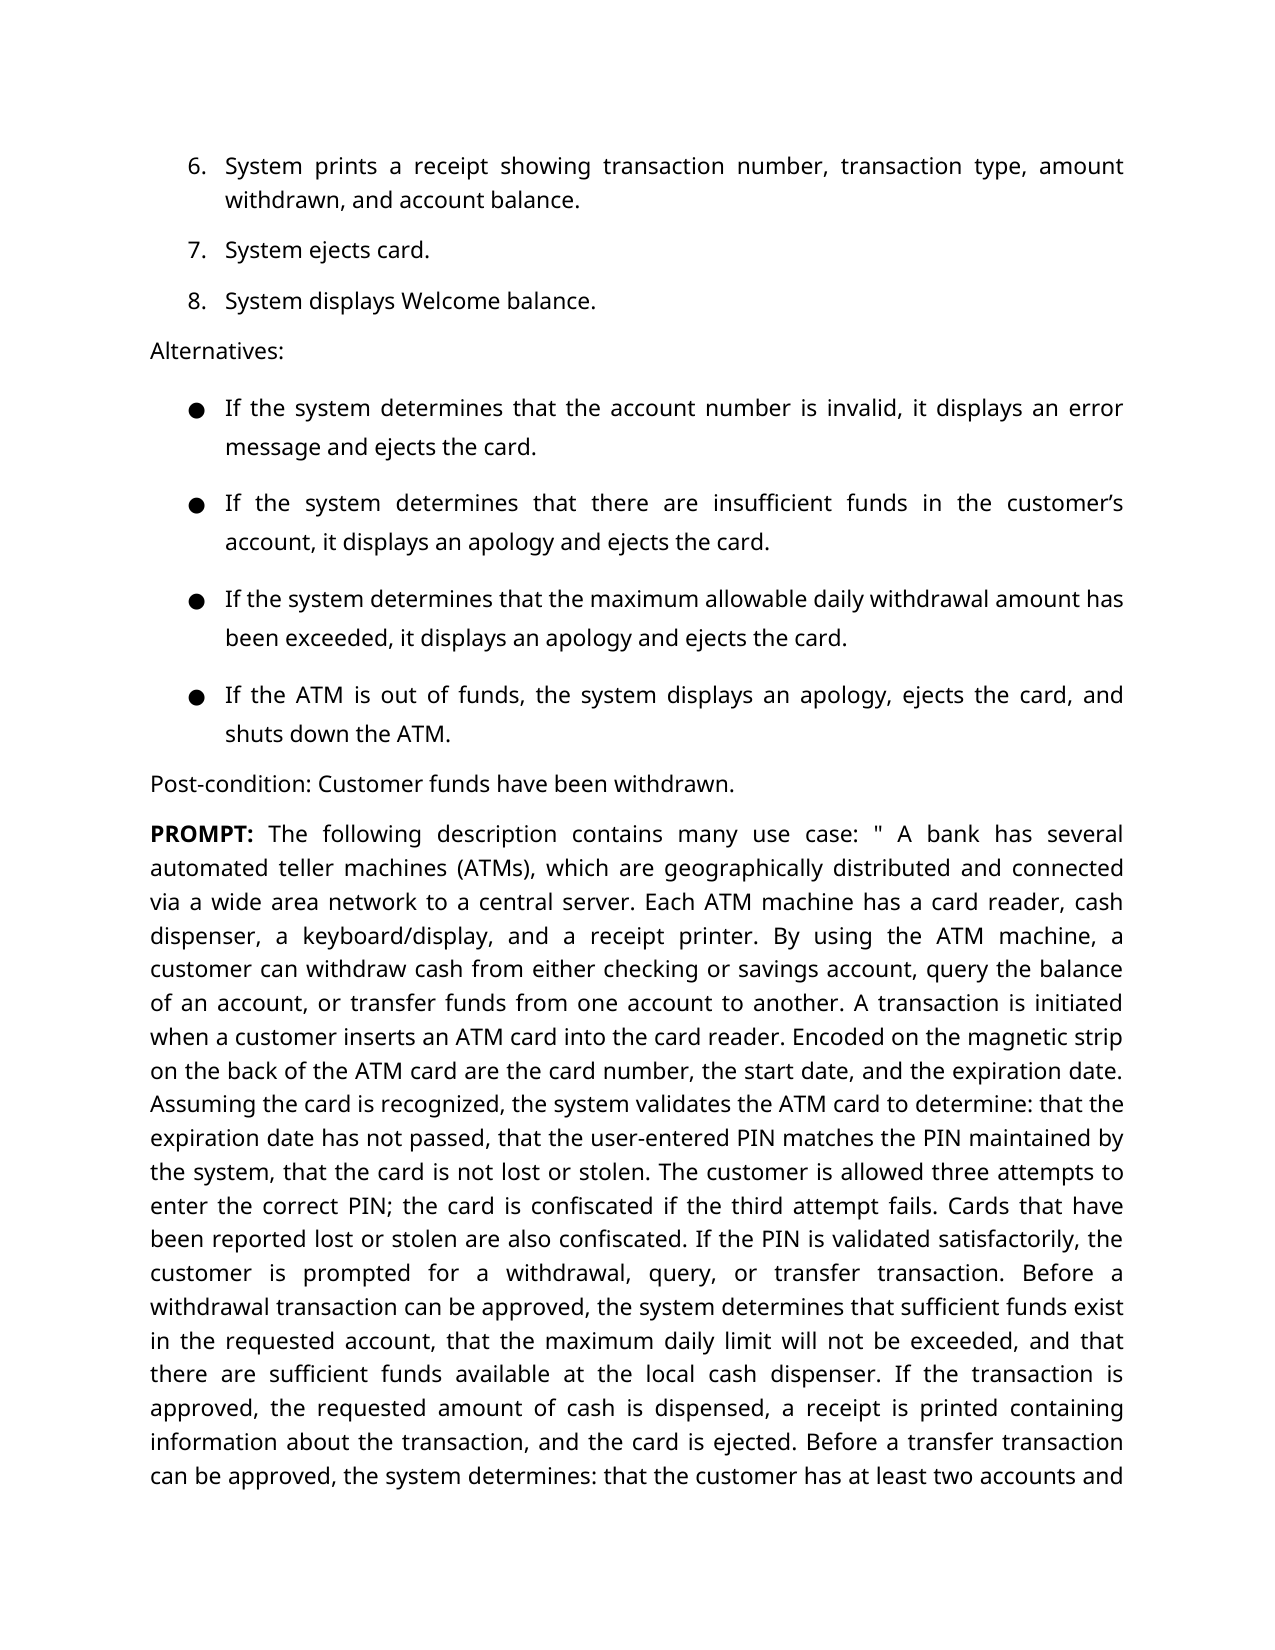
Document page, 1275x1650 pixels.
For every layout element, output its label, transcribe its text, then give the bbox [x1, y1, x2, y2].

list If the system determines that the account number is invalid, it displays an error message and ejects the card. [187, 385, 1125, 462]
list If the system determines that there are insufficient funds in the customer’s account, it displays an apology and ejects the card. [187, 481, 1125, 557]
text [150, 818, 1125, 1491]
text Alternatives: [150, 335, 1125, 366]
list If the system determines that the maximum allowable daily withdrawal amount has been exceeded, it displays an apology and ejects the card. [187, 577, 1125, 653]
list System displays Welcome balance. [187, 284, 1125, 316]
text Post-condition: Customer funds have been withdrawn. [150, 768, 1125, 799]
list If the ATM is out of funds, the system displays an apology, ejects the card, and shuts down the ATM. [187, 672, 1125, 749]
list System ejects card. [187, 234, 1125, 265]
list System prints a receipt showing transaction number, transaction type, amount withdrawn, and account balance. [187, 150, 1125, 215]
